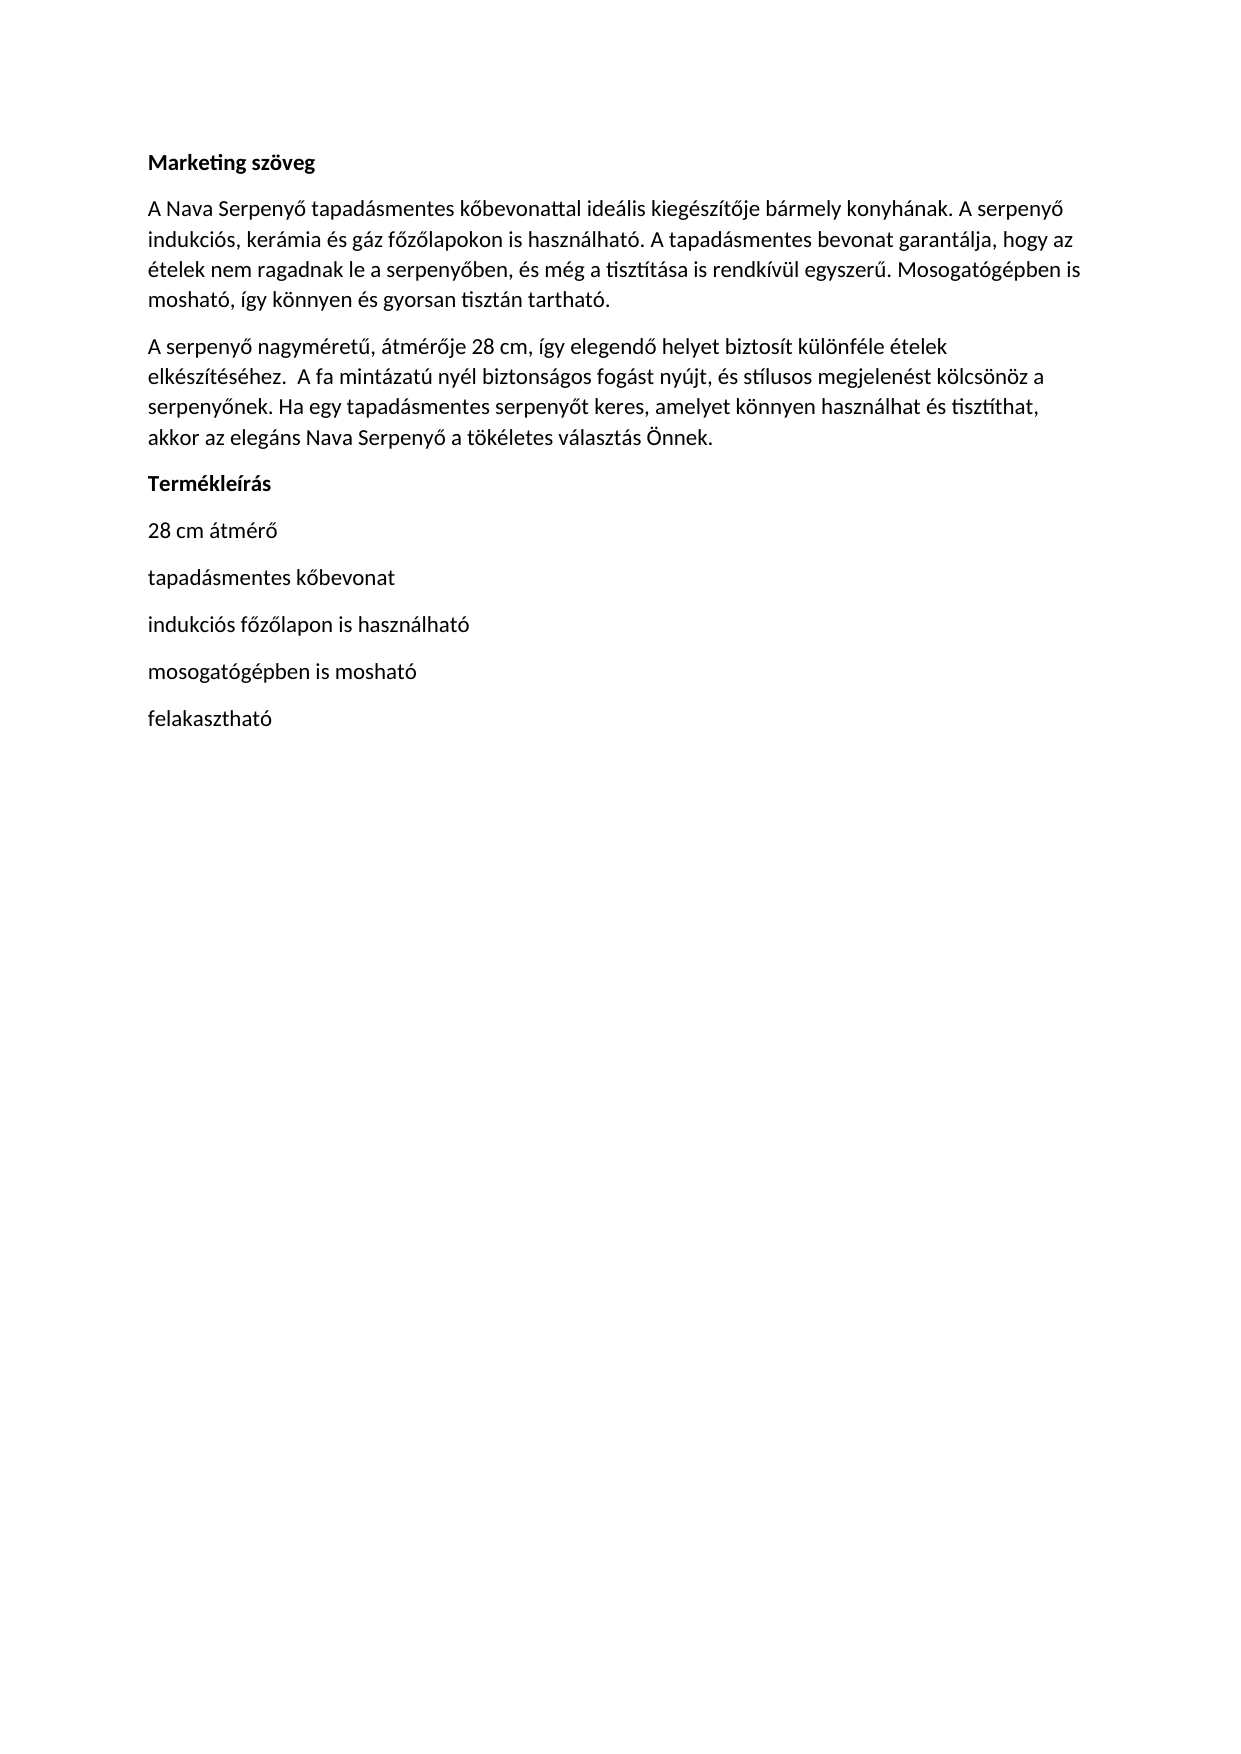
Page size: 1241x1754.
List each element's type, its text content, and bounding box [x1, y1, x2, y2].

text mosogatógépben is mosható [148, 657, 1093, 685]
text Termékleírás [148, 469, 1093, 497]
text A Nava Serpenyő tapadásmentes kőbevonattal ideális kiegészítője bármely konyhának. A serpenyő indukciós, kerámia és gáz főzőlapokon is használható. A tapadásmentes bevonat garantálja, hogy az ételek nem ragadnak le a serpenyőben, és még a tisztítása is rendkívül egyszerű. Mosogatógépben is mosható, így könnyen és gyorsan tisztán tartható. [148, 194, 1093, 313]
text A serpenyő nagyméretű, átmérője 28 cm, így elegendő helyet biztosít különféle ételek elkészítéséhez. A fa mintázatú nyél biztonságos fogást nyújt, és stílusos megjelenést kölcsönöz a serpenyőnek. Ha egy tapadásmentes serpenyőt keres, amelyet könnyen használhat és tisztíthat, akkor az elegáns Nava Serpenyő a tökéletes választás Önnek. [148, 332, 1093, 451]
text 28 cm átmérő [148, 516, 1093, 544]
text felakasztható [148, 704, 1093, 732]
text Marketing szöveg [148, 148, 1093, 176]
text indukciós főzőlapon is használható [148, 610, 1093, 638]
text tapadásmentes kőbevonat [148, 563, 1093, 591]
